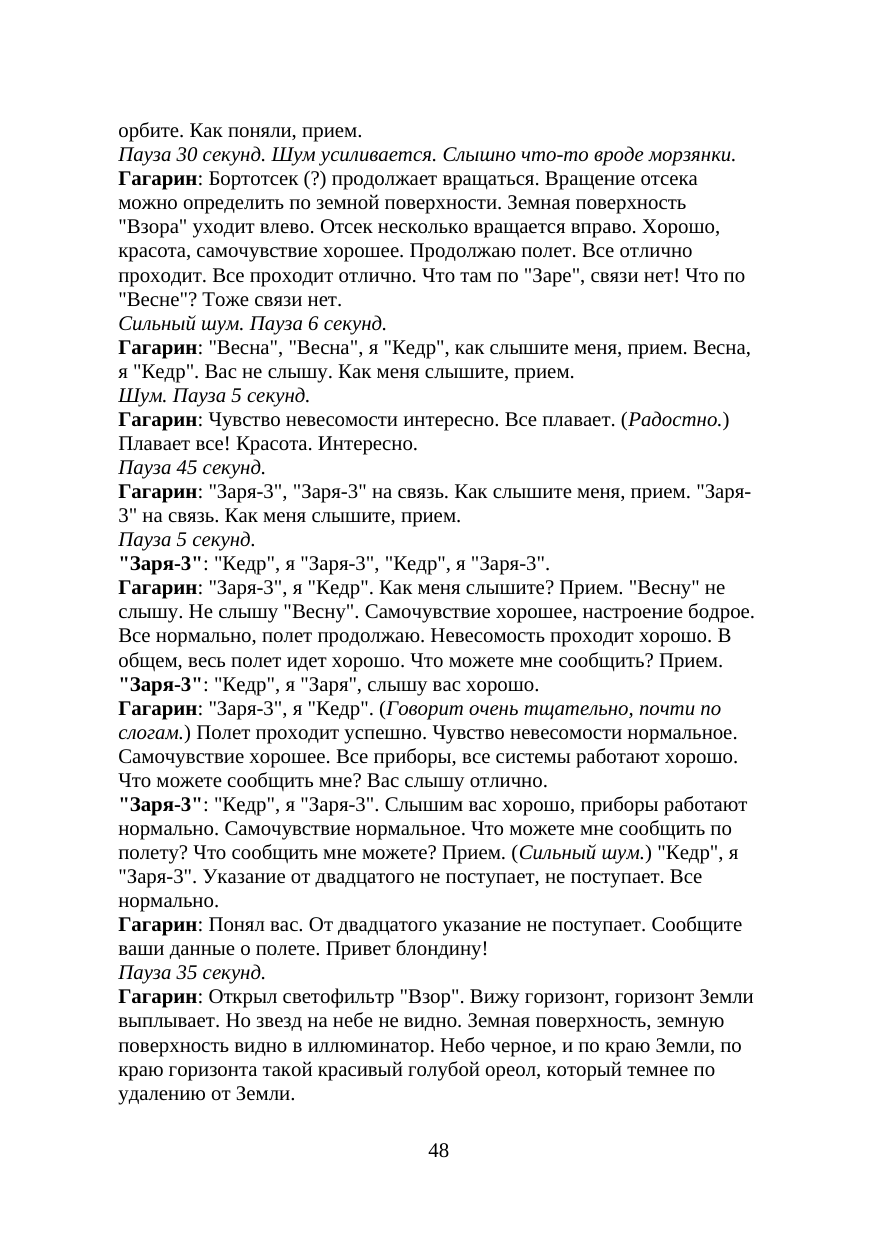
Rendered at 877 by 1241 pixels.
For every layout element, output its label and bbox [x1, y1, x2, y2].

text [118, 118, 759, 1105]
